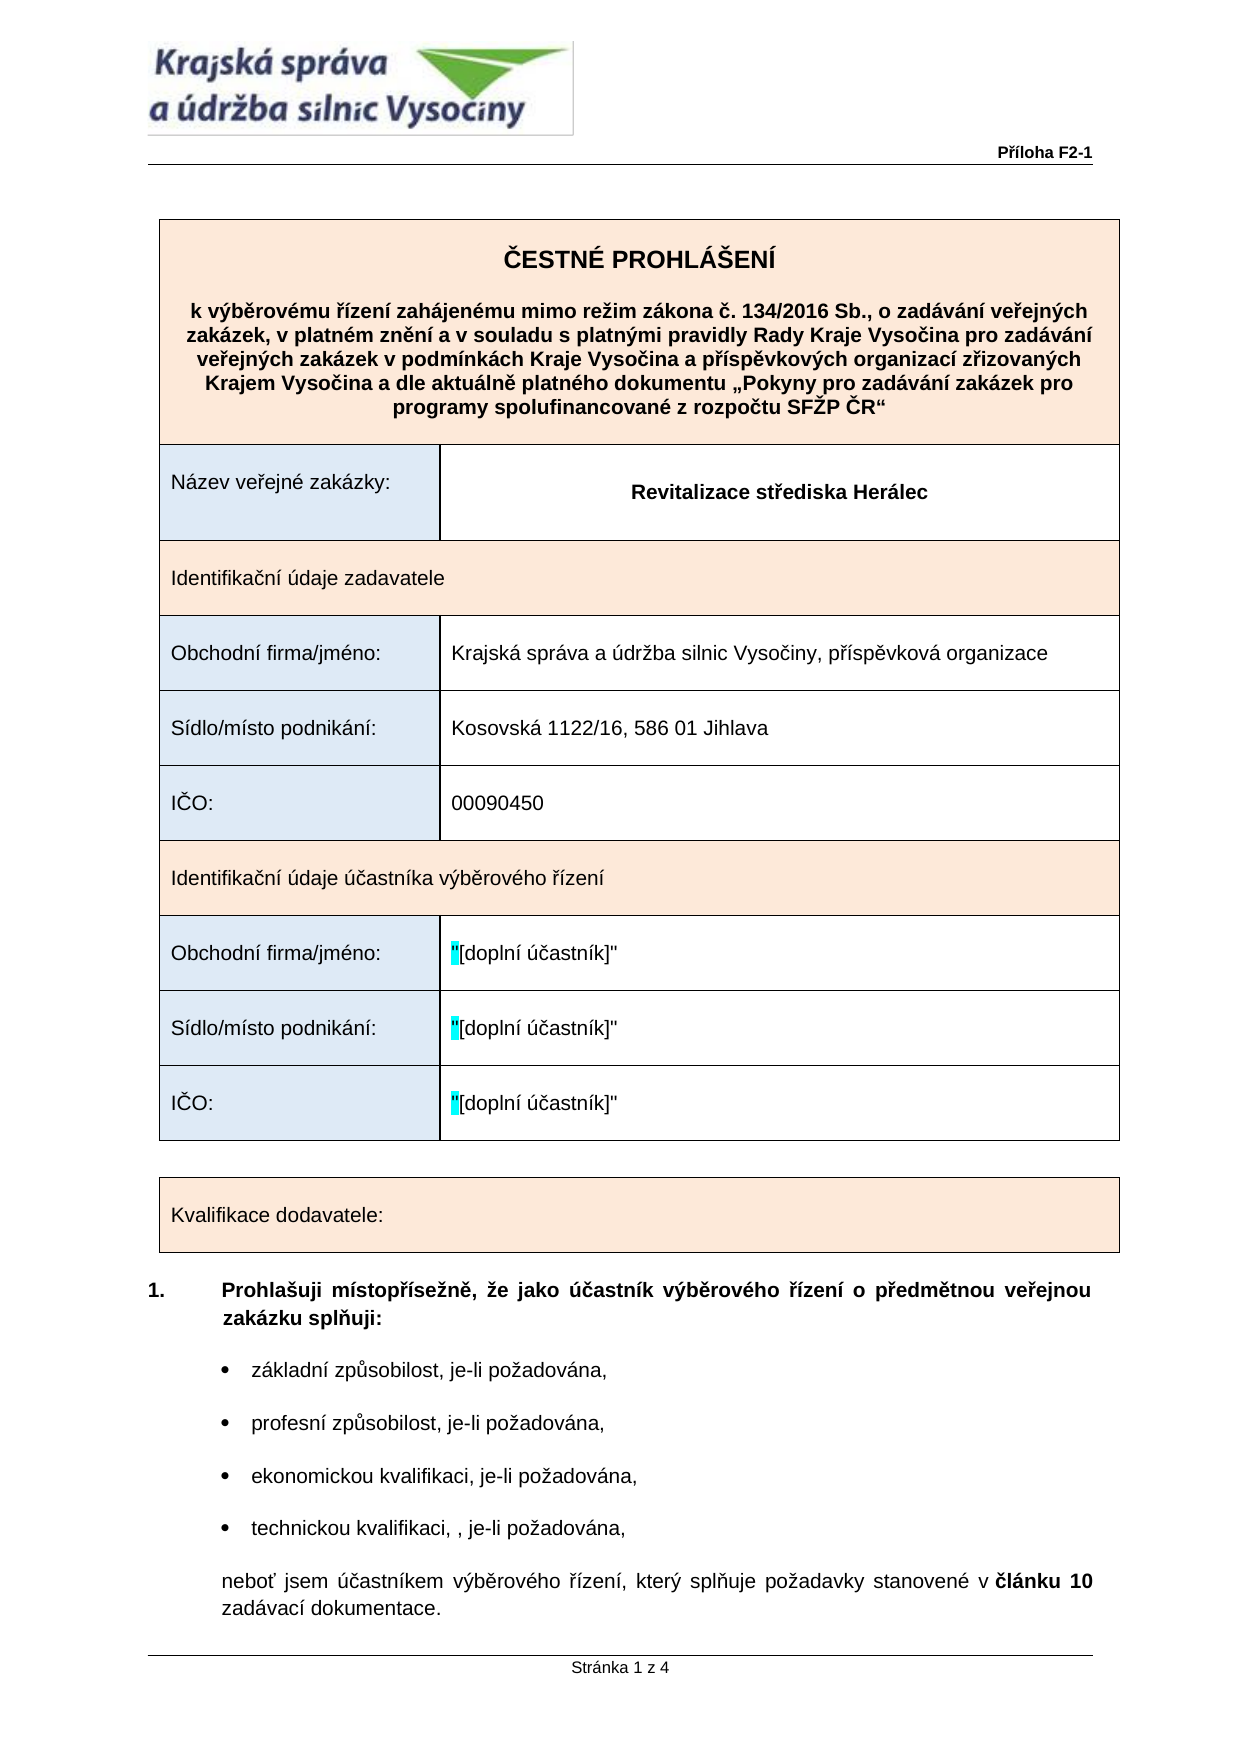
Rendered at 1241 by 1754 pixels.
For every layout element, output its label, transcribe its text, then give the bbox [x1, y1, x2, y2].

table_cell Krajská správa a údržba silnic Vysočiny, příspěvková organizace [441, 616, 1119, 690]
table_cell Identifikační údaje zadavatele [160, 541, 1119, 615]
table_header Kvalifikace dodavatele: [160, 1178, 1119, 1252]
table_header ČESTNÉ PROHLÁŠENÍ k výběrovému řízení zahájenému mimo režim zákona č. 134/2016 Sb., o zadávání veřejných zakázek, v platném znění a v souladu s platnými pravidly Rady Kraje Vysočina pro zadávání veřejných zakázek v podmínkách Kraje Vysočina a příspěvkových organizací zřizovaných Krajem Vysočina a dle aktuálně platného dokumentu „Pokyny pro zadávání zakázek pro programy spolufinancované z rozpočtu SFŽP ČR“ [160, 220, 1119, 444]
list Prohlašuji místopřísežně, že jako účastník výběrového řízení o předmětnou veřejnou zakázku splňuji: [148, 1278, 1093, 1330]
table_cell Kosovská 1122/16, 586 01 Jihlava [441, 691, 1119, 765]
list ekonomickou kvalifikaci, je-li požadována, [221, 1463, 1093, 1488]
table_cell IČO: [160, 766, 439, 840]
table_cell Sídlo/místo podnikání: [160, 991, 439, 1065]
table_cell Sídlo/místo podnikání: [160, 691, 439, 765]
list profesní způsobilost, je-li požadována, [221, 1411, 1093, 1435]
list technickou kvalifikaci, , je-li požadována, [221, 1516, 1093, 1540]
table_cell Obchodní firma/jméno: [160, 916, 439, 990]
table_cell [441, 916, 1119, 990]
table_cell 00090450 [441, 766, 1119, 840]
table_cell Revitalizace střediska Herálec [441, 445, 1119, 540]
table_cell [441, 991, 1119, 1065]
picture [147, 41, 574, 137]
list základní způsobilost, je-li požadována, [221, 1358, 1093, 1382]
list neboť jsem účastníkem výběrového řízení, který splňuje požadavky stanovené v článku 10 zadávací dokumentace. [221, 1569, 1093, 1620]
table_cell Identifikační údaje účastníka výběrového řízení [160, 841, 1119, 915]
table_cell IČO: [160, 1066, 439, 1140]
table_cell [441, 1066, 1119, 1140]
table_cell Název veřejné zakázky: [160, 445, 439, 540]
table_cell Obchodní firma/jméno: [160, 616, 439, 690]
